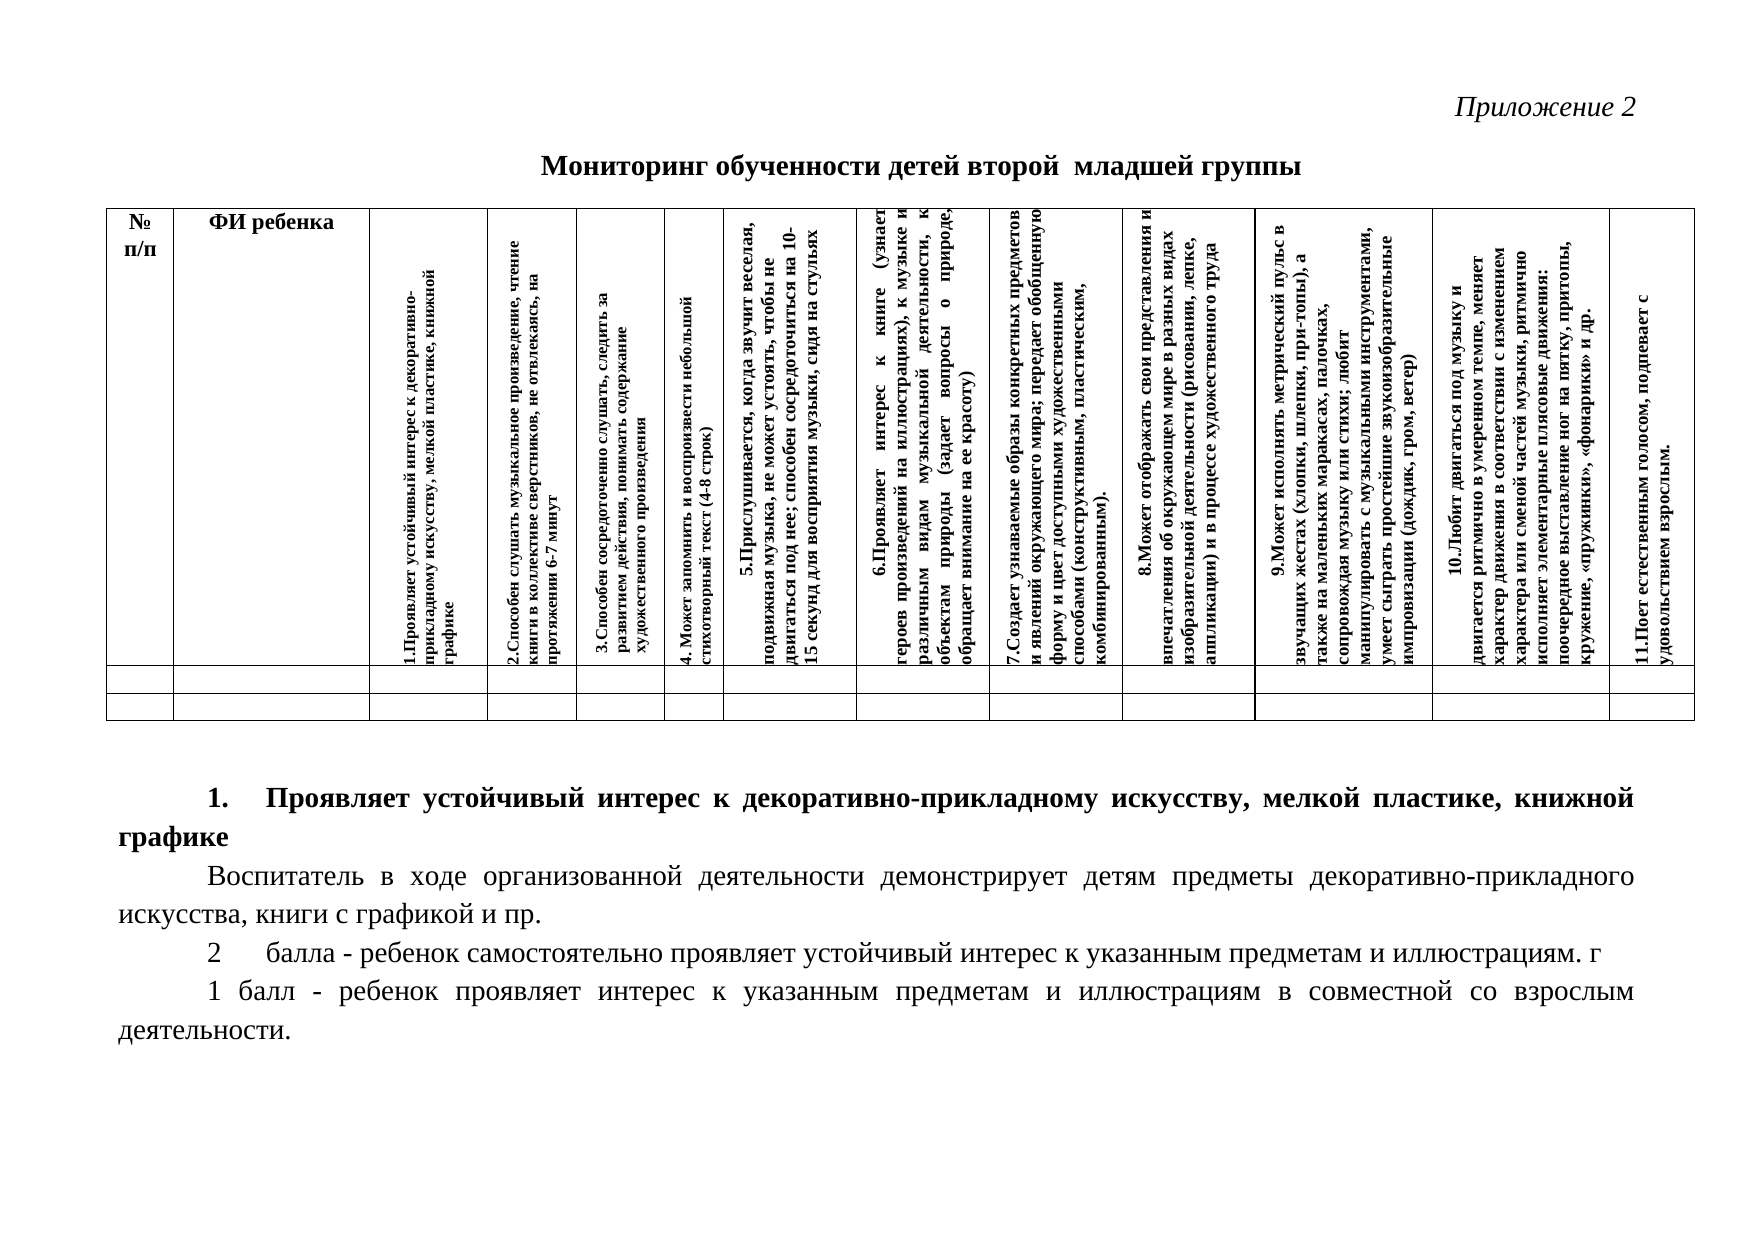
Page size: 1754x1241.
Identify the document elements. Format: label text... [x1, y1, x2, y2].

table_cell [370, 694, 487, 720]
table_cell [724, 694, 856, 720]
text 2 балла - ребенок самостоятельно проявляет устойчивый интерес к указанным предметам и иллюстрациям. г [118, 935, 1636, 968]
table_cell [665, 666, 723, 693]
table_cell [1610, 694, 1694, 720]
table_cell [1256, 666, 1432, 693]
table_cell [370, 666, 487, 693]
table_header 10. Любит двигаться под музыку и двигается ритмично в умеренном темпе, меняет характер движения в соответствии с изменением характера или сменой частей музыки, ритмично исполняет элементарные плясовые движения: поочередное выставление ног на пятку, притопы, кружение, «пружинки», «фонарики» и др. [1433, 209, 1609, 665]
text Приложение 2 [118, 89, 1636, 122]
table_header 1. Проявляет устойчивый интерес к декоративно-прикладному искусству, мелкой пластике, книжной графике [370, 209, 487, 665]
table_cell [174, 694, 369, 720]
table_cell [857, 666, 989, 693]
table_cell [488, 666, 576, 693]
table_header ФИ ребенка [174, 209, 369, 665]
table_header 11. Поет естественным голосом, подпевает с удовольствием взрослым. [1610, 209, 1694, 665]
text 1. Проявляет устойчивый интерес к декоративно-прикладному искусству, мелкой пластике, книжной графике [118, 781, 1636, 853]
table_cell [665, 694, 723, 720]
table_header 3. Способен сосредоточенно слушать, следить за развитием действия, понимать содержание художественного произведения [577, 209, 664, 665]
text Воспитатель в ходе организованной деятельности демонстрирует детям предметы декоративно-прикладного искусства, книги с графикой и пр. [118, 858, 1636, 930]
table_cell [1433, 666, 1609, 693]
table_cell [990, 694, 1122, 720]
table_cell [1433, 694, 1609, 720]
table_cell [990, 666, 1122, 693]
table_header 4. Может запомнить и воспроизвести небольшой стихотворный текст (4-8 строк) [665, 209, 723, 665]
table_cell [1610, 666, 1694, 693]
table_header 5. Прислушивается, когда звучит веселая, подвижная музыка, не может устоять, чтобы не двигаться под нее; способен сосредоточиться на 10-15 секунд для восприятия музыки, сидя на стульях [724, 209, 856, 665]
table_cell [107, 666, 173, 693]
table_header 7. Создает узнаваемые образы конкретных предметов и явлений окружающего мира; передает обобщенную форму и цвет доступными художественными способами (конструктивным, пластическим, комбинированным). [990, 209, 1122, 665]
table_cell [107, 694, 173, 720]
table_cell [174, 666, 369, 693]
text 1 балл - ребенок проявляет интерес к указанным предметам и иллюстрациям в совместной со взрослым деятельности. [118, 973, 1636, 1045]
table_cell [1123, 666, 1254, 693]
text Мониторинг обученности детей второй младшей группы [118, 148, 1636, 182]
table_header 8. Может отображать свои представления и впечатления об окружающем мире в разных видах изобразительной деятельности (рисовании, лепке, аппликации) и в процессе художественного труда [1123, 209, 1254, 665]
table_header № п/п [107, 209, 173, 665]
table_cell [1123, 694, 1254, 720]
table_cell [488, 694, 576, 720]
table_header 2. Способен слушать музыкальное произведение, чтение книги в коллективе сверстников, не отвлекаясь, на протяжении 6-7 минут [488, 209, 576, 665]
table_cell [724, 666, 856, 693]
table_header 9. Может исполнять метрический пульс в звучащих жестах (хлопки, шлепки, при-топы), а также на маленьких маракасах, палочках, сопровождая музыку или стихи; любит манипулировать с музыкальными инструментами, умеет сыграть простейшие звукоизобразительные импровизации (дождик, гром, ветер) [1256, 209, 1432, 665]
table_cell [577, 694, 664, 720]
table_cell [577, 666, 664, 693]
table_cell [1256, 694, 1432, 720]
table_cell [857, 694, 989, 720]
table_header 6. Проявляет интерес к книге (узнает героев произведений на иллюстрациях), к музыке и различным видам музыкальной деятельности, к объектам природы (задает вопросы о природе, обращает внимание на ее красоту) [857, 209, 989, 665]
